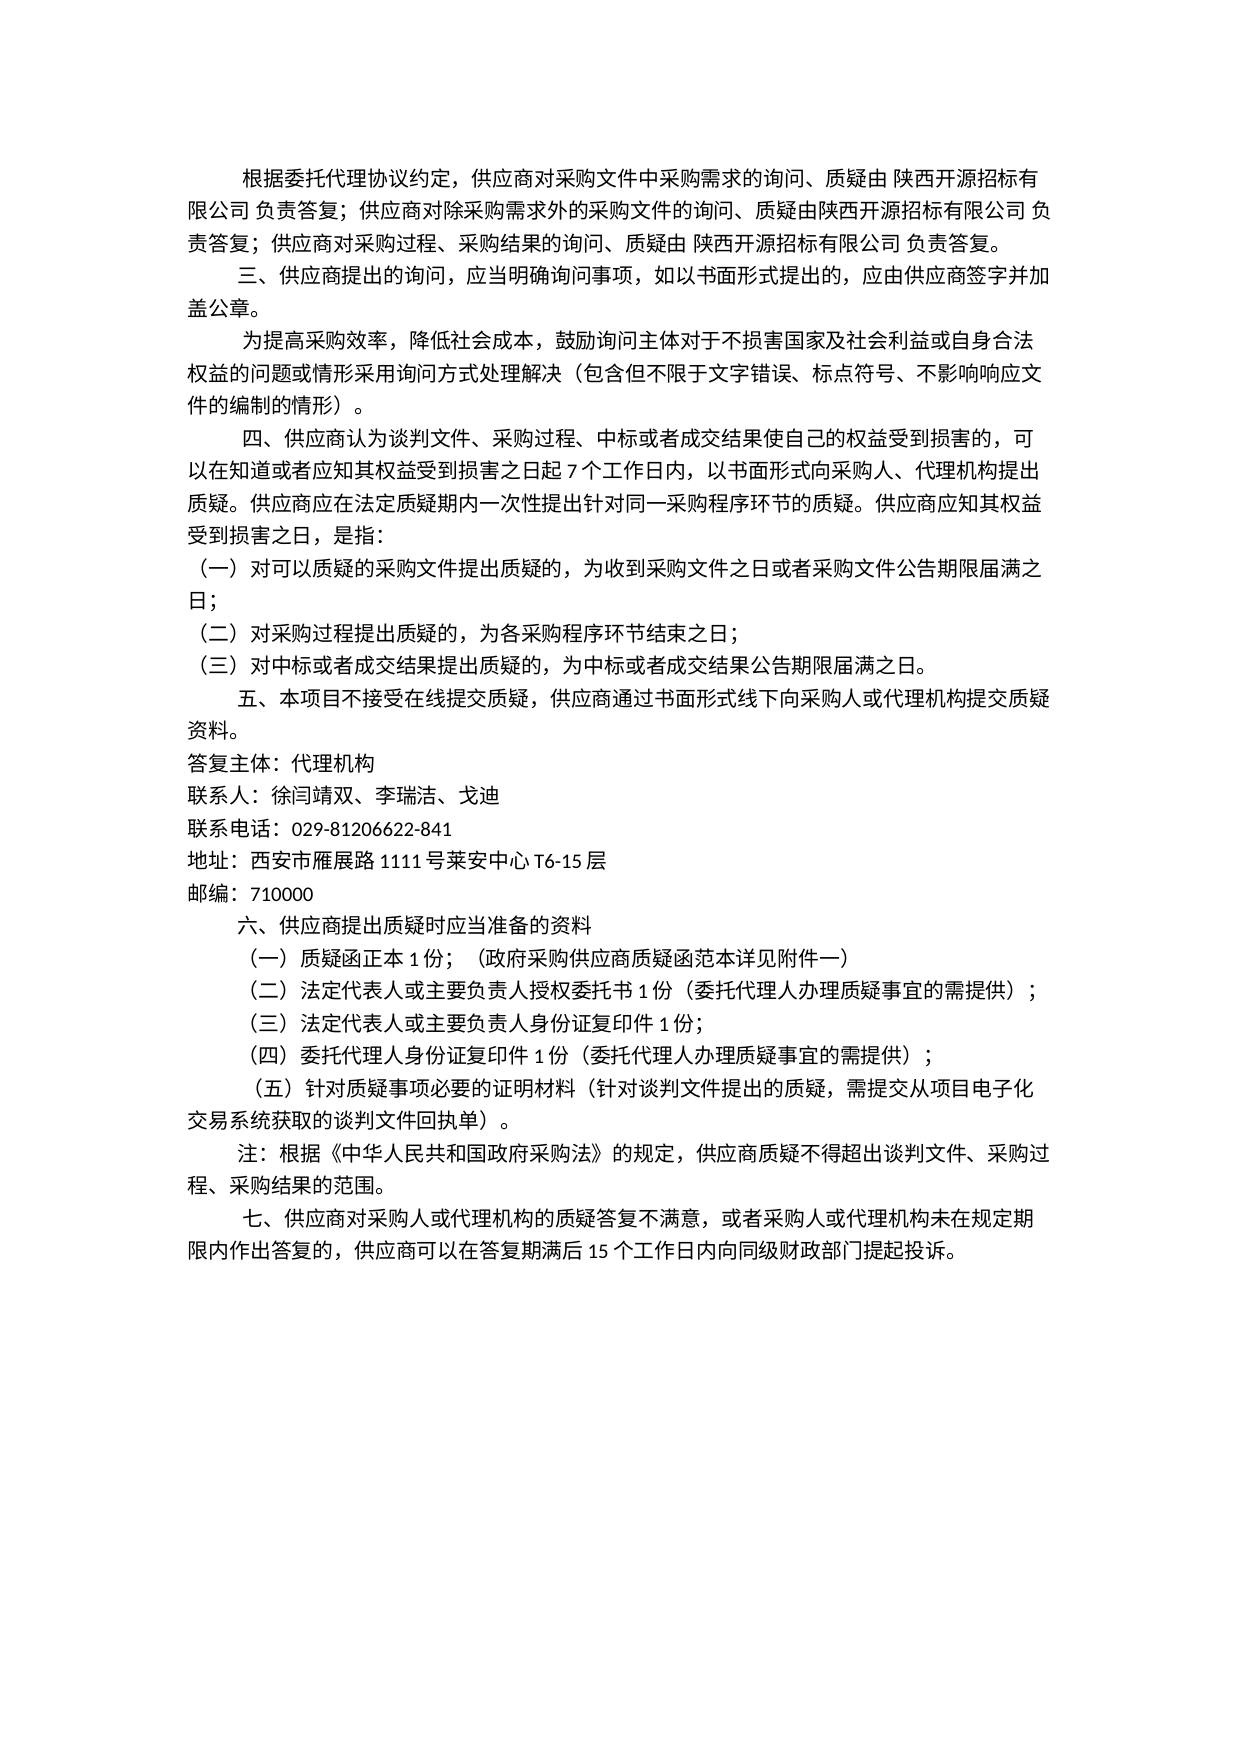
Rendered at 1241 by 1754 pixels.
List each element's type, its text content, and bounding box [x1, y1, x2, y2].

text 七、供应商对采购人或代理机构的质疑答复不满意，或者采购人或代理机构未在规定期限内作出答复的，供应商可以在答复期满后15个工作日内向同级财政部门提起投诉。 [187, 1202, 1053, 1267]
text （三）法定代表人或主要负责人身份证复印件1份； [187, 1007, 1053, 1039]
text 地址：西安市雁展路1111号莱安中心T6-15层 [187, 844, 1053, 877]
text 联系电话：029-81206622-841 [187, 812, 1053, 844]
text 五、本项目不接受在线提交质疑，供应商通过书面形式线下向采购人或代理机构提交质疑资料。 [187, 682, 1053, 747]
text 六、供应商提出质疑时应当准备的资料 [187, 909, 1053, 942]
text （一）质疑函正本1份；（政府采购供应商质疑函范本详见附件一） [187, 942, 1053, 974]
text （四）委托代理人身份证复印件1份（委托代理人办理质疑事宜的需提供）； [187, 1039, 1053, 1072]
text 联系人：徐闫靖双、李瑞洁、戈迪 [187, 779, 1053, 812]
text （二）对采购过程提出质疑的，为各采购程序环节结束之日； [187, 617, 1053, 649]
text 为提高采购效率，降低社会成本，鼓励询问主体对于不损害国家及社会利益或自身合法权益的问题或情形采用询问方式处理解决（包含但不限于文字错误、标点符号、不影响响应文件的编制的情形）。 [187, 324, 1053, 422]
text 根据委托代理协议约定，供应商对采购文件中采购需求的询问、质疑由 陕西开源招标有限公司 负责答复；供应商对除采购需求外的采购文件的询问、质疑由陕西开源招标有限公司 负责答复；供应商对采购过程、采购结果的询问、质疑由 陕西开源招标有限公司 负责答复。 [187, 162, 1053, 259]
text 四、供应商认为谈判文件、采购过程、中标或者成交结果使自己的权益受到损害的，可以在知道或者应知其权益受到损害之日起7个工作日内，以书面形式向采购人、代理机构提出质疑。供应商应在法定质疑期内一次性提出针对同一采购程序环节的质疑。供应商应知其权益受到损害之日，是指： [187, 422, 1053, 552]
text （五）针对质疑事项必要的证明材料（针对谈判文件提出的质疑，需提交从项目电子化交易系统获取的谈判文件回执单）。 [187, 1072, 1053, 1137]
text （三）对中标或者成交结果提出质疑的，为中标或者成交结果公告期限届满之日。 [187, 649, 1053, 682]
text （一）对可以质疑的采购文件提出质疑的，为收到采购文件之日或者采购文件公告期限届满之日； [187, 552, 1053, 617]
text 注：根据《中华人民共和国政府采购法》的规定，供应商质疑不得超出谈判文件、采购过程、采购结果的范围。 [187, 1137, 1053, 1202]
text （二）法定代表人或主要负责人授权委托书1份（委托代理人办理质疑事宜的需提供）； [187, 974, 1053, 1007]
text 答复主体：代理机构 [187, 747, 1053, 779]
text 三、供应商提出的询问，应当明确询问事项，如以书面形式提出的，应由供应商签字并加盖公章。 [187, 259, 1053, 324]
text 邮编：710000 [187, 877, 1053, 909]
